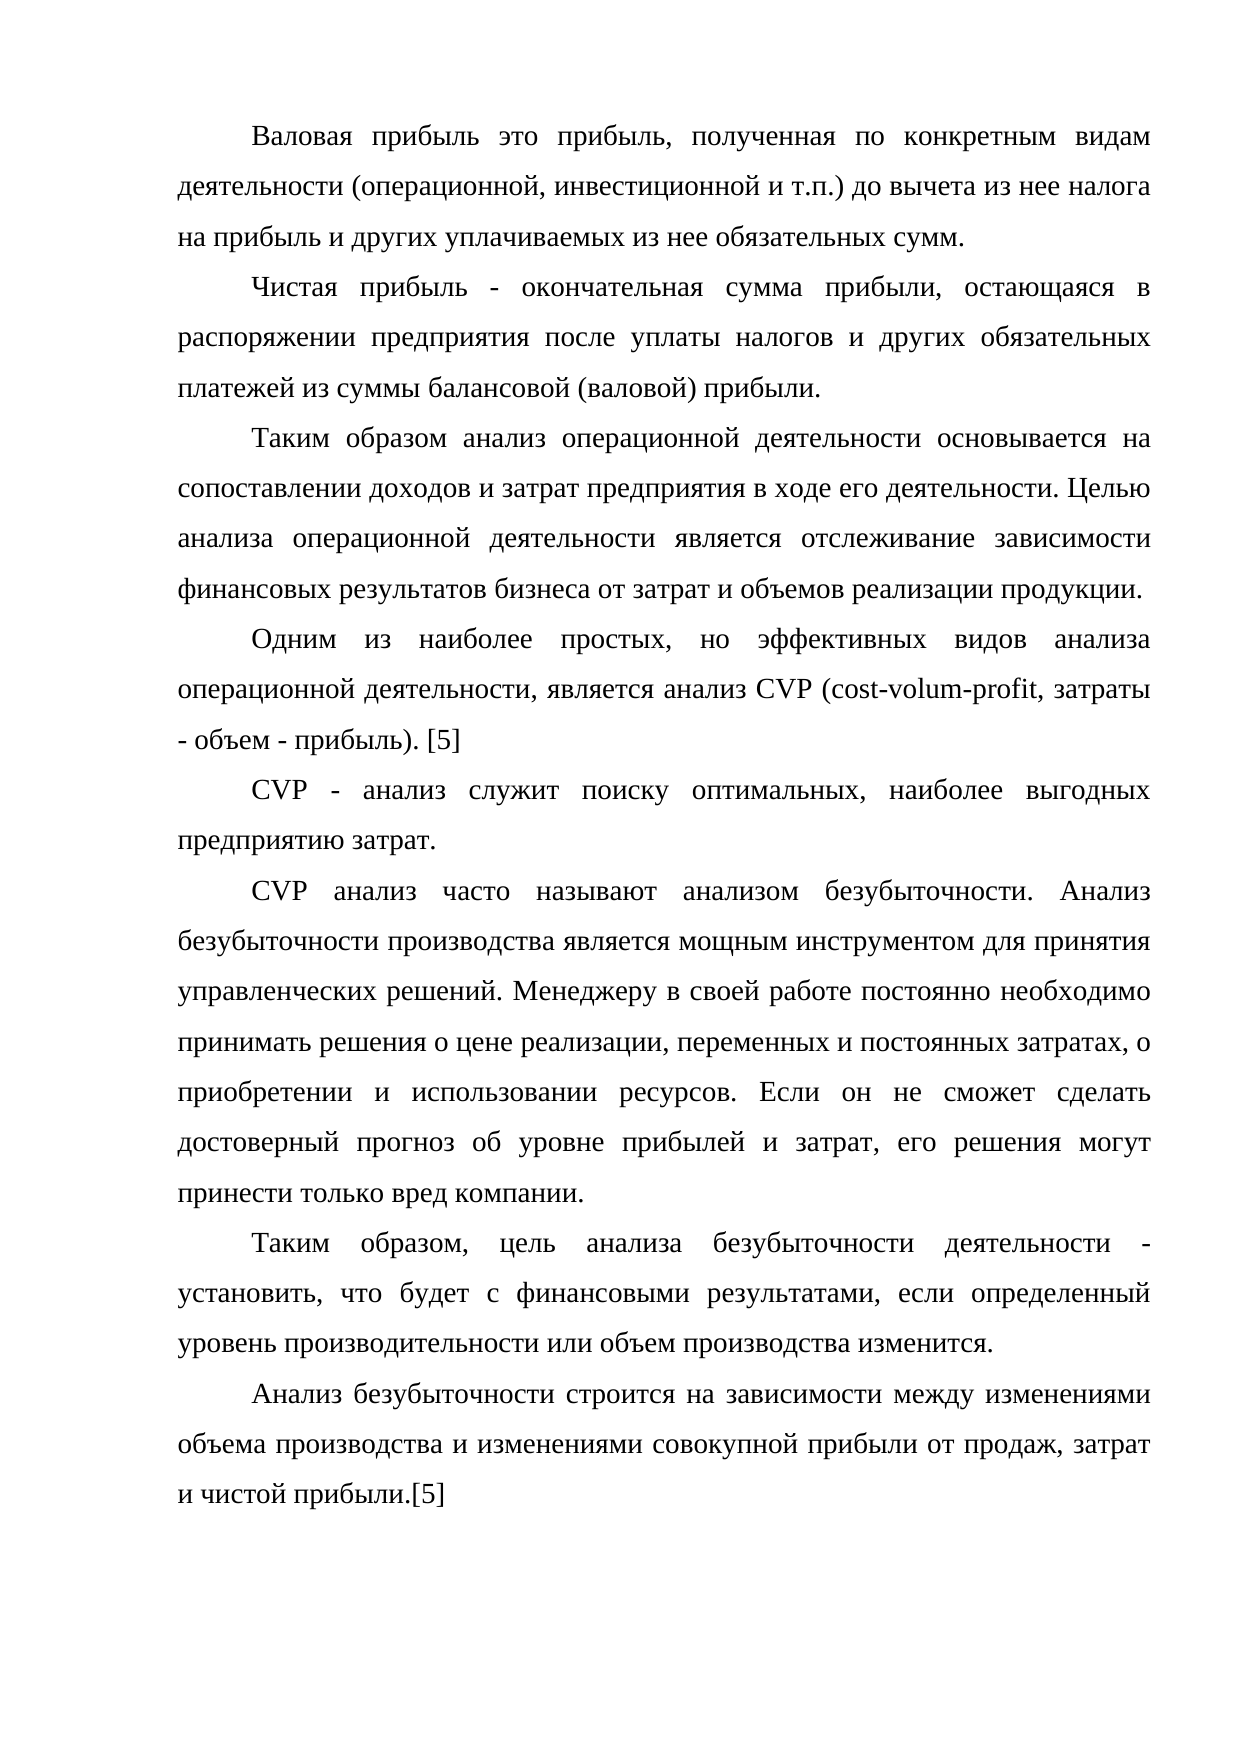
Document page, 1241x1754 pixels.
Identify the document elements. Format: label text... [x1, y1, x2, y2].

text Анализ безубыточности строится на зависимости между изменениями объема производства и изменениями совокупной прибыли от продаж, затрат и чистой прибыли.[5] [177, 1376, 1152, 1510]
text Таким образом, цель анализа безубыточности деятельности -установить, что будет с финансовыми результатами, если определенный уровень производительности или объем производства изменится. [177, 1225, 1152, 1359]
text Чистая прибыль - окончательная сумма прибыли, остающаяся в распоряжении предприятия после уплаты налогов и других обязательных платежей из суммы балансовой (валовой) прибыли. [177, 269, 1152, 403]
text CVP - анализ служит поиску оптимальных, наиболее выгодных предприятию затрат. [177, 772, 1152, 856]
text CVP анализ часто называют анализом безубыточности. Анализ безубыточности производства является мощным инструментом для принятия управленческих решений. Менеджеру в своей работе постоянно необходимо принимать решения о цене реализации, переменных и постоянных затратах, о приобретении и использовании ресурсов. Если он не сможет сделать достоверный прогноз об уровне прибылей и затрат, его решения могут принести только вред компании. [177, 873, 1152, 1208]
text Одним из наиболее простых, но эффективных видов анализа операционной деятельности, является анализ CVP (cost-volum-profit, затраты - объем - прибыль). [5] [177, 621, 1152, 755]
text Таким образом анализ операционной деятельности основывается на сопоставлении доходов и затрат предприятия в ходе его деятельности. Целью анализа операционной деятельности является отслеживание зависимости финансовых результатов бизнеса от затрат и объемов реализации продукции. [177, 420, 1152, 604]
text Валовая прибыль это прибыль, полученная по конкретным видам деятельности (операционной, инвестиционной и т.п.) до вычета из нее налога на прибыль и других уплачиваемых из нее обязательных сумм. [177, 118, 1152, 252]
